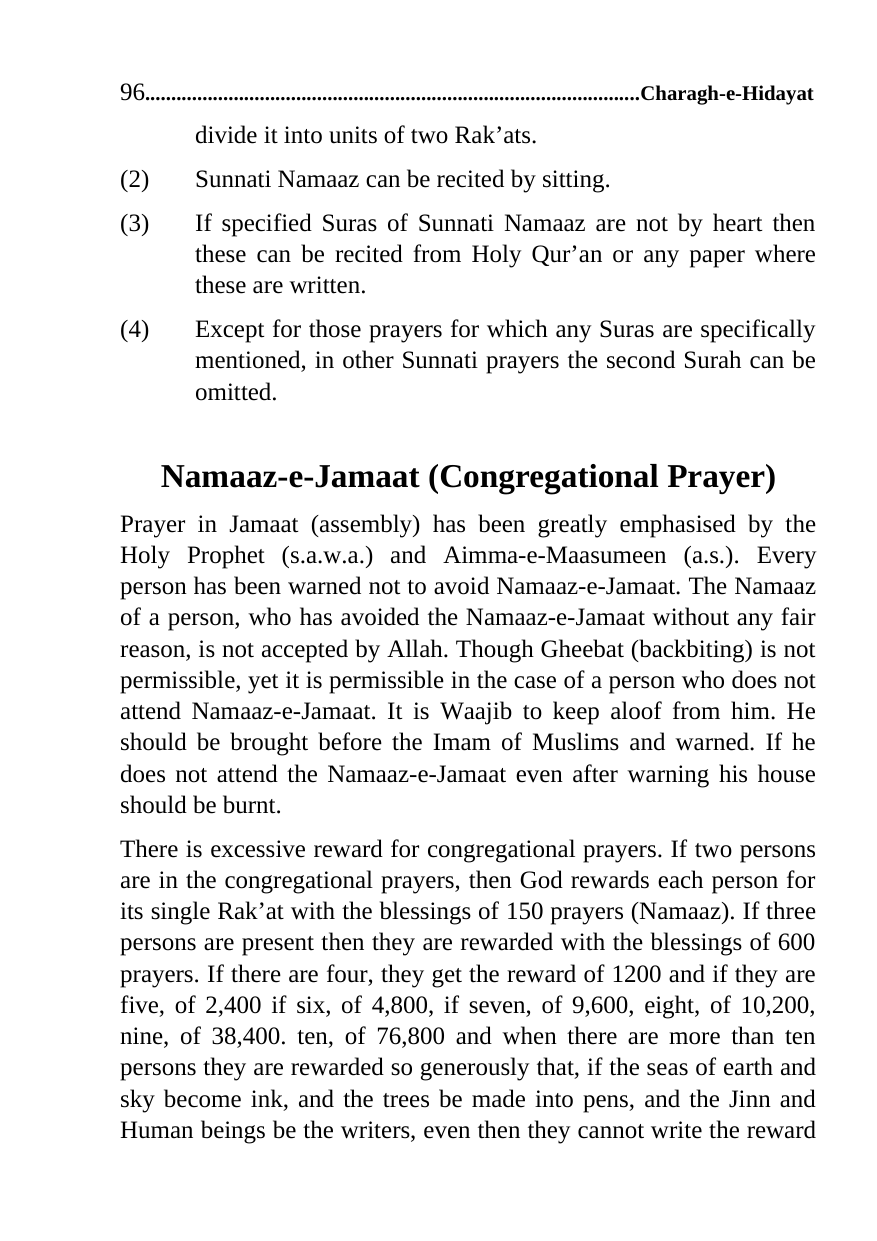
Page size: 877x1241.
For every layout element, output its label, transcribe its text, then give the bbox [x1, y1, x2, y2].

text Prayer in Jamaat (assembly) has been greatly emphasised by the Holy Prophet (s.a.w.a.) and Aimma-e-Maasumeen (a.s.). Every person has been warned not to avoid Namaaz-e-Jamaat. The Namaaz of a person, who has avoided the Namaaz-e-Jamaat without any fair reason, is not accepted by Allah. Though Gheebat (backbiting) is not permissible, yet it is permissible in the case of a person who does not attend Namaaz-e-Jamaat. It is Waajib to keep aloof from him. He should be brought before the Imam of Muslims and warned. If he does not attend the Namaaz-e-Jamaat even after warning his house should be burnt. [120, 507, 817, 819]
text (2) Sunnati Namaaz can be recited by sitting. [120, 162, 817, 194]
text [120, 832, 817, 1144]
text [120, 119, 817, 150]
text (3) If specified Suras of Sunnati Namaaz are not by heart then these can be recited from Holy Qur’an or any paper where these are written. [120, 206, 817, 300]
text (4) Except for those prayers for which any Suras are specifically mentioned, in other Sunnati prayers the second Surah can be omitted. [120, 312, 817, 406]
subtitle Namaaz-e-Jamaat (Congregational Prayer) [120, 456, 817, 494]
